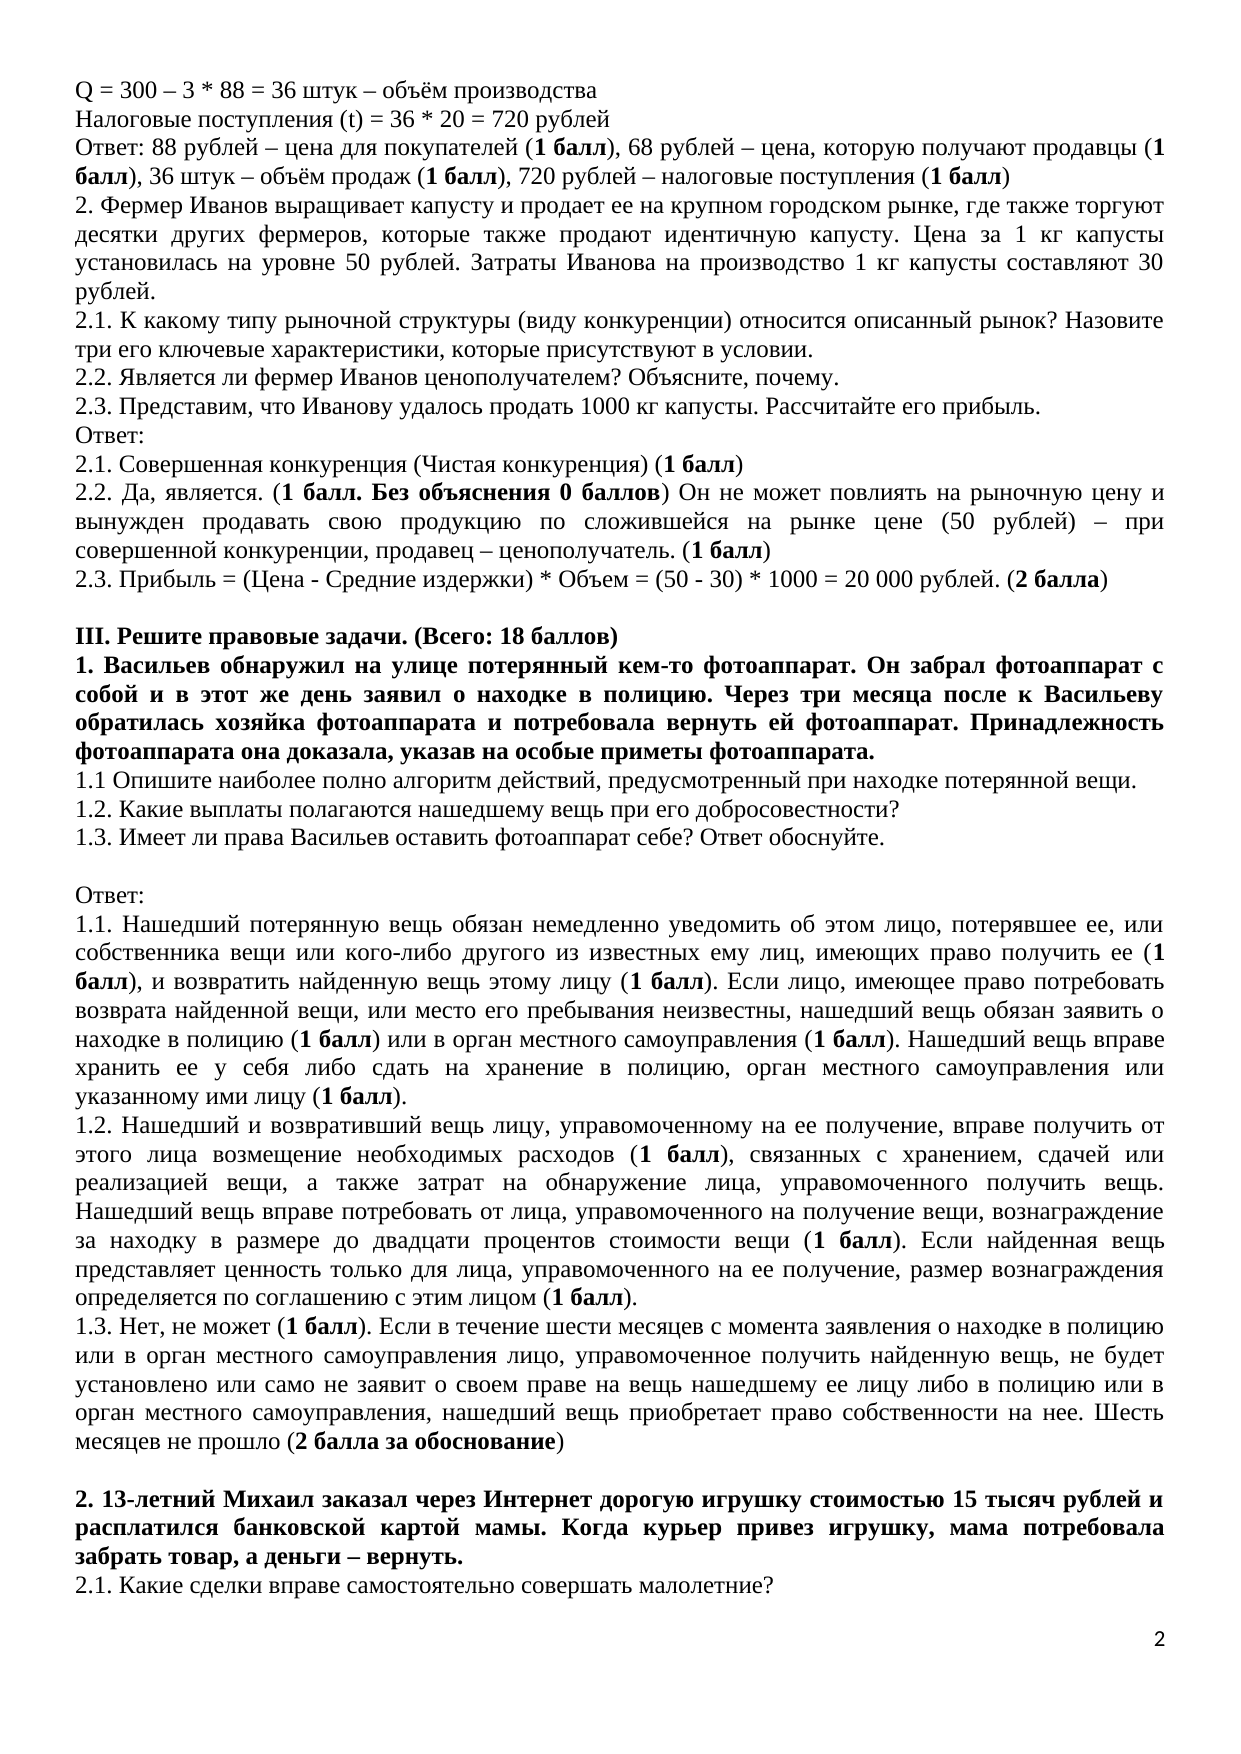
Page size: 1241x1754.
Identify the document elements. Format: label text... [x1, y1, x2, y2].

text 1.3. Имеет ли права Васильев оставить фотоаппарат себе? Ответ обоснуйте. [75, 822, 1165, 851]
text 1. Васильев обнаружил на улице потерянный кем-то фотоаппарат. Он забрал фотоаппарат с собой и в этот же день заявил о находке в полицию. Через три месяца после к Васильеву обратилась хозяйка фотоаппарата и потребовала вернуть ей фотоаппарат. Принадлежность фотоаппарата она доказала, указав на особые приметы фотоаппарата. [75, 650, 1165, 765]
text 2.3. Прибыль = (Цена - Средние издержки) * Объем = (50 - 30) * 1000 = 20 000 рублей. (2 балла) [75, 564, 1165, 592]
text 1.1 Опишите наиболее полно алгоритм действий, предусмотренный при находке потерянной вещи. [75, 765, 1165, 794]
text 2. 13-летний Михаил заказал через Интернет дорогую игрушку стоимостью 15 тысяч рублей и расплатился банковской картой мамы. Когда курьер привез игрушку, мама потребовала забрать товар, а деньги – вернуть. [75, 1484, 1165, 1570]
text III. Решите правовые задачи. (Всего: 18 баллов) [75, 621, 1165, 650]
text Q = 300 – 3 * 88 = 36 штук – объём производства [75, 75, 1165, 104]
text 2.2. Да, является. (1 балл. Без объяснения 0 баллов) Он не может повлиять на рыночную цену и вынужден продавать свою продукцию по сложившейся на рынке цене (50 рублей) – при совершенной конкуренции, продавец – ценополучатель. (1 балл) [75, 477, 1165, 564]
text 2.2. Является ли фермер Иванов ценополучателем? Объясните, почему. [75, 362, 1165, 391]
text Налоговые поступления (t) = 36 * 20 = 720 рублей [75, 104, 1165, 132]
text Ответ: 88 рублей – цена для покупателей (1 балл), 68 рублей – цена, которую получают продавцы (1 балл), 36 штук – объём продаж (1 балл), 720 рублей – налоговые поступления (1 балл) [75, 132, 1165, 190]
text 1.3. Нет, не может (1 балл). Если в течение шести месяцев с момента заявления о находке в полицию или в орган местного самоуправления лицо, управомоченное получить найденную вещь, не будет установлено или само не заявит о своем праве на вещь нашедшему ее лицу либо в полицию или в орган местного самоуправления, нашедший вещь приобретает право собственности на нее. Шесть месяцев не прошло (2 балла за обоснование) [75, 1311, 1165, 1455]
text 1.2. Какие выплаты полагаются нашедшему вещь при его добросовестности? [75, 794, 1165, 822]
text 2.1. Совершенная конкуренция (Чистая конкуренция) (1 балл) [75, 449, 1165, 477]
text 1.2. Нашедший и возвративший вещь лицу, управомоченному на ее получение, вправе получить от этого лица возмещение необходимых расходов (1 балл), связанных с хранением, сдачей или реализацией вещи, а также затрат на обнаружение лица, управомоченного получить вещь. Нашедший вещь вправе потребовать от лица, управомоченного на получение вещи, вознаграждение за находку в размере до двадцати процентов стоимости вещи (1 балл). Если найденная вещь представляет ценность только для лица, управомоченного на ее получение, размер вознаграждения определяется по соглашению с этим лицом (1 балл). [75, 1110, 1165, 1311]
text 1.1. Нашедший потерянную вещь обязан немедленно уведомить об этом лицо, потерявшее ее, или собственника вещи или кого-либо другого из известных ему лиц, имеющих право получить ее (1 балл), и возвратить найденную вещь этому лицу (1 балл). Если лицо, имеющее право потребовать возврата найденной вещи, или место его пребывания неизвестны, нашедший вещь обязан заявить о находке в полицию (1 балл) или в орган местного самоуправления (1 балл). Нашедший вещь вправе хранить ее у себя либо сдать на хранение в полицию, орган местного самоуправления или указанному ими лицу (1 балл). [75, 909, 1165, 1110]
text 2.3. Представим, что Иванову удалось продать 1000 кг капусты. Рассчитайте его прибыль. [75, 391, 1165, 420]
text 2.1. К какому типу рыночной структуры (виду конкуренции) относится описанный рынок? Назовите три его ключевые характеристики, которые присутствуют в условии. [75, 305, 1165, 362]
text 2.1. Какие сделки вправе самостоятельно совершать малолетние? [75, 1570, 1165, 1599]
text Ответ: [75, 880, 1165, 909]
text Ответ: [75, 420, 1165, 449]
text 2. Фермер Иванов выращивает капусту и продает ее на крупном городском рынке, где также торгуют десятки других фермеров, которые также продают идентичную капусту. Цена за 1 кг капусты установилась на уровне 50 рублей. Затраты Иванова на производство 1 кг капусты составляют 30 рублей. [75, 190, 1165, 305]
